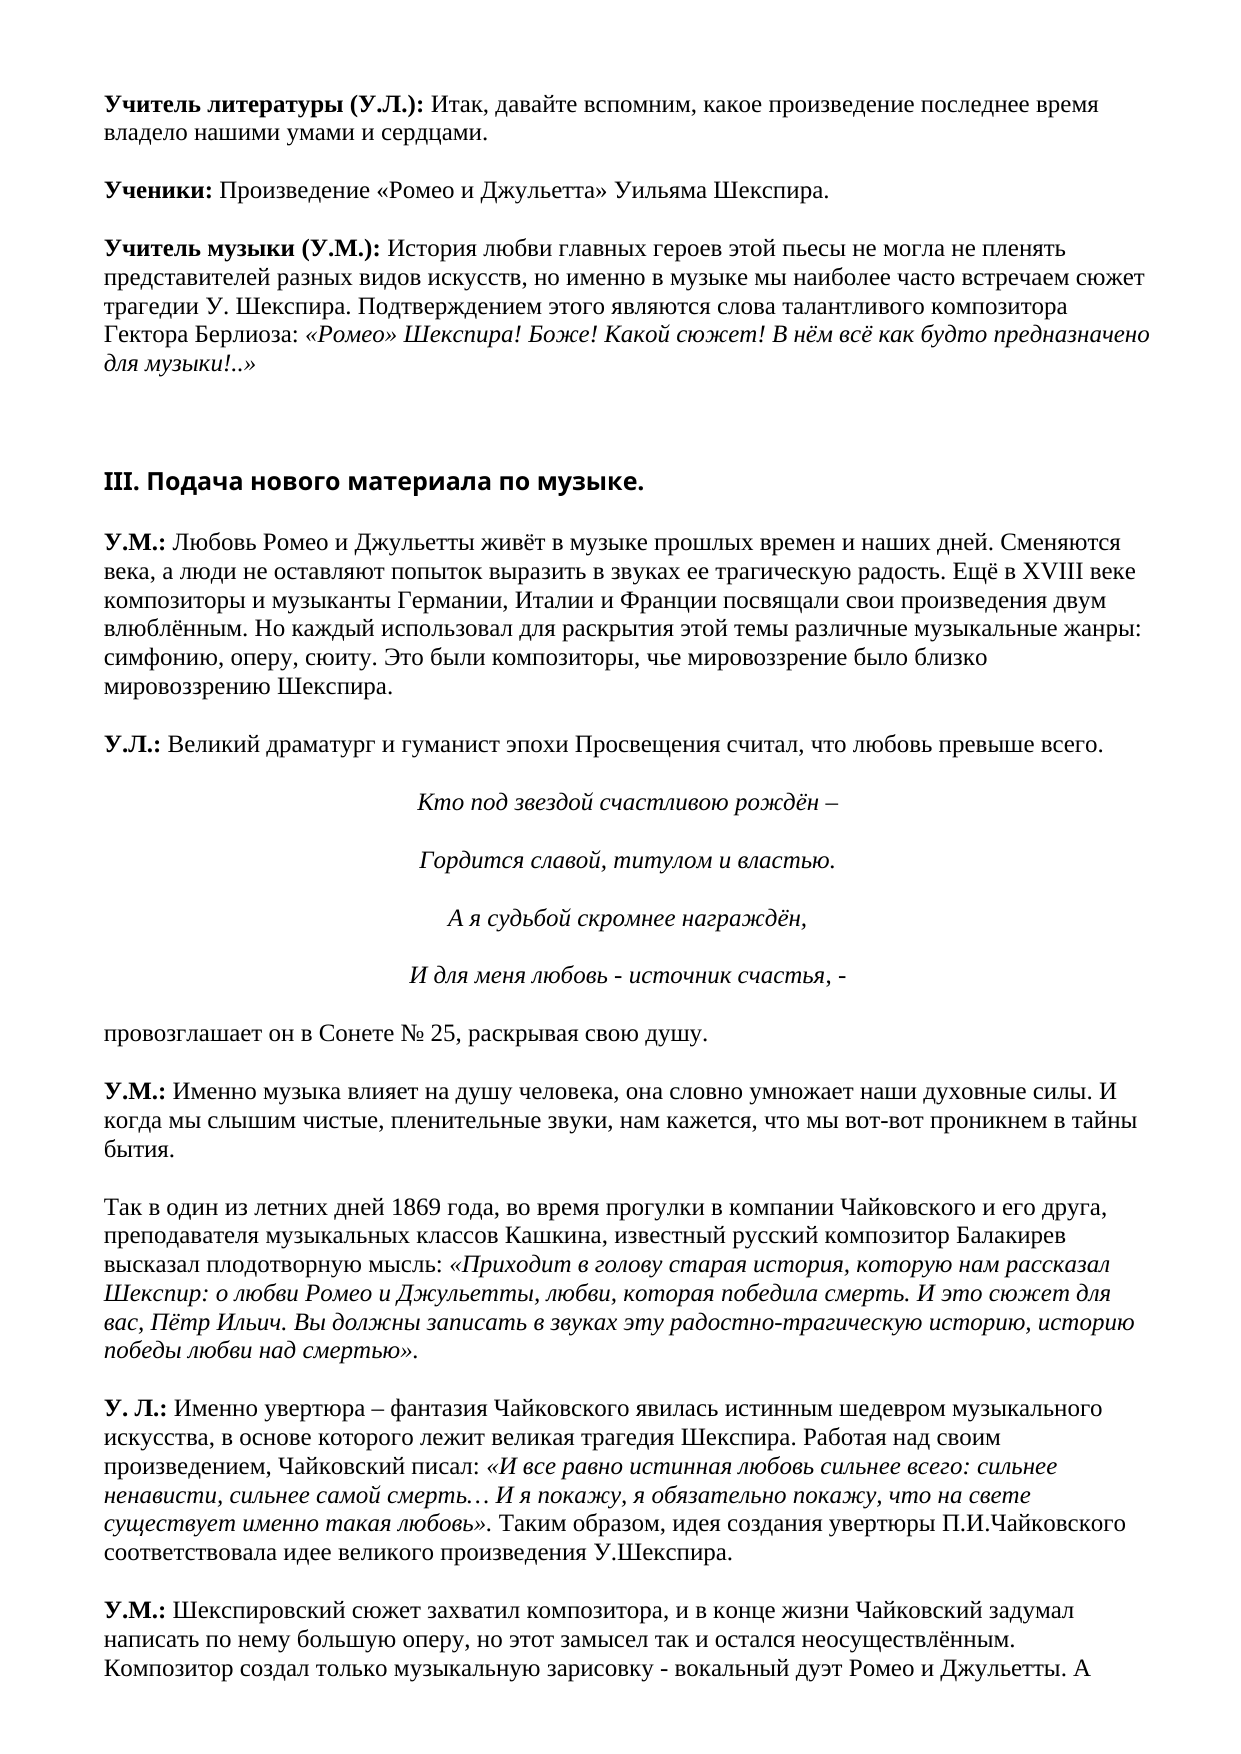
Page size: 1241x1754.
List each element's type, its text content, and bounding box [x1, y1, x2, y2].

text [103, 1595, 1152, 1681]
text Так в один из летних дней 1869 года, во время прогулки в компании Чайковского и его друга, преподавателя музыкальных классов Кашкина, известный русский композитор Балакирев высказал плодотворную мысль: «Приходит в голову старая история, которую нам рассказал Шекспир: о любви Ромео и Джульетты, любви, которая победила смерть. И это сюжет для вас, Пётр Ильич. Вы должны записать в звуках эту радостно-трагическую историю, историю победы любви над смертью». [103, 1192, 1152, 1364]
text III. Подача нового материала по музыке. [103, 464, 1152, 498]
text У.М.: Именно музыка влияет на душу человека, она словно умножает наши духовные силы. И когда мы слышим чистые, пленительные звуки, нам кажется, что мы вот-вот проникнем в тайны бытия. [103, 1076, 1152, 1163]
text У.Л.: Великий драматург и гуманист эпохи Просвещения считал, что любовь превыше всего. [103, 729, 1152, 758]
text А я судьбой скромнее награждён, [103, 903, 1152, 931]
text Учитель литературы (У.Л.): Итак, давайте вспомним, какое произведение последнее время владело нашими умами и сердцами. [103, 89, 1152, 146]
text Гордится славой, титулом и властью. [103, 845, 1152, 873]
text Ученики: Произведение «Ромео и Джульетта» Уильяма Шекспира. [103, 175, 1152, 204]
text И для меня любовь - источник счастья, - [103, 961, 1152, 989]
text провозглашает он в Сонете № 25, раскрывая свою душу. [103, 1018, 1152, 1047]
text У.М.: Любовь Ромео и Джульетты живёт в музыке прошлых времен и наших дней. Сменяются века, а люди не оставляют попыток выразить в звуках ее трагическую радость. Ещё в XVIII веке композиторы и музыканты Германии, Италии и Франции посвящали свои произведения двум влюблённым. Но каждый использовал для раскрытия этой темы различные музыкальные жанры: симфонию, оперу, сюиту. Это были композиторы, чье мировоззрение было близко мировоззрению Шекспира. [103, 527, 1152, 700]
text Кто под звездой счастливою рождён – [103, 787, 1152, 816]
text У. Л.: Именно увертюра – фантазия Чайковского явилась истинным шедевром музыкального искусства, в основе которого лежит великая трагедия Шекспира. Работая над своим произведением, Чайковский писал: «И все равно истинная любовь сильнее всего: сильнее ненависти, сильнее самой смерть… И я покажу, я обязательно покажу, что на свете существует именно такая любовь». Таким образом, идея создания увертюры П.И.Чайковского соответствовала идее великого произведения У.Шекспира. [103, 1393, 1152, 1566]
text Учитель музыки (У.М.): История любви главных героев этой пьесы не могла не пленять представителей разных видов искусств, но именно в музыке мы наиболее часто встречаем сюжет трагедии У. Шекспира. Подтверждением этого являются слова талантливого композитора Гектора Берлиоза: «Ромео» Шекспира! Боже! Какой сюжет! В нём всё как будто предназначено для музыки!..» [103, 233, 1152, 377]
